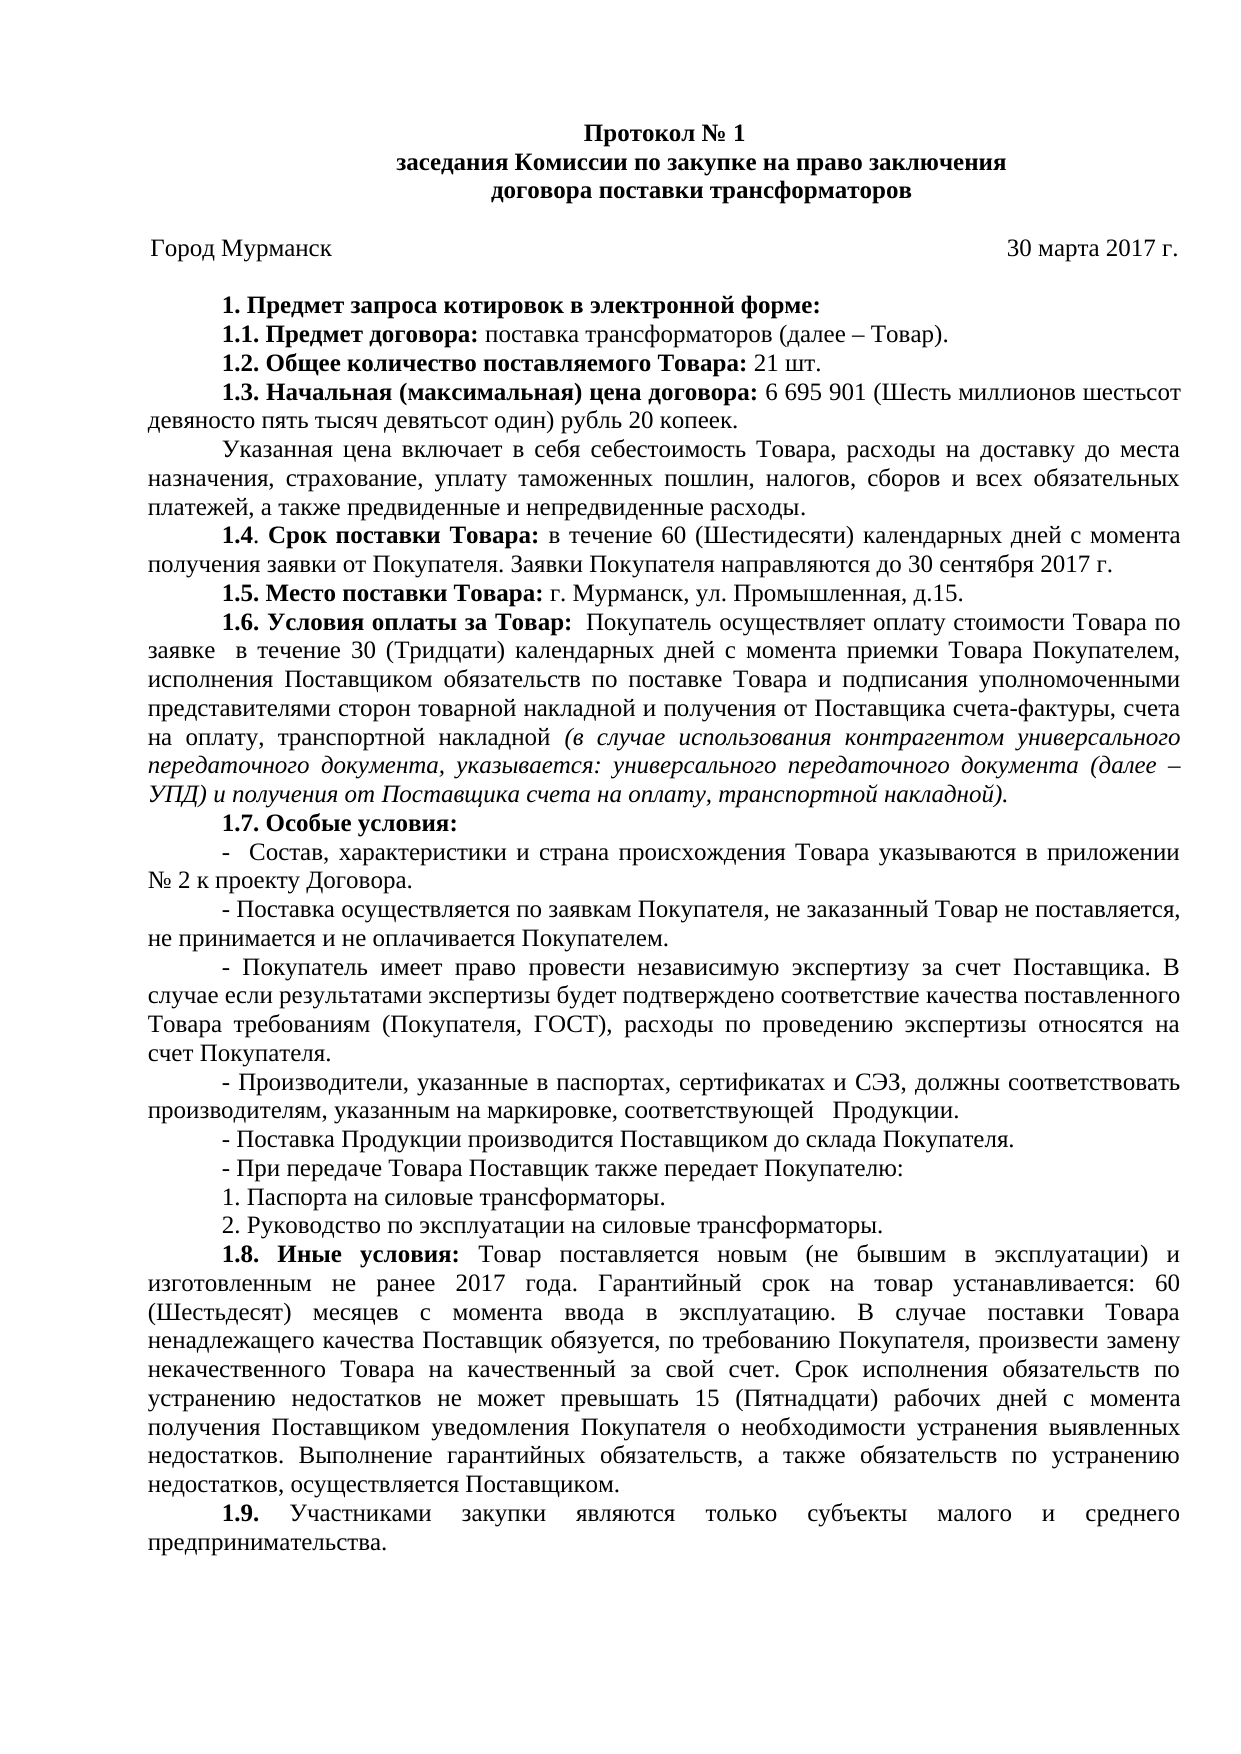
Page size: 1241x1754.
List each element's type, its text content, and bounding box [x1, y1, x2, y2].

text 1.4. Срок поставки Товара: в течение 60 (Шестидесяти) календарных дней с момента получения заявки от Покупателя. Заявки Покупателя направляются до 30 сентября 2017 г. [148, 521, 1181, 578]
text 2. Руководство по эксплуатации на силовые трансформаторы. [148, 1211, 1181, 1239]
text - Производители, указанные в паспортах, сертификатах и СЭЗ, должны соответствовать производителям, указанным на маркировке, соответствующей Продукции. [148, 1067, 1181, 1124]
text 1.7. Особые условия: [148, 808, 1181, 837]
text - Покупатель имеет право провести независимую экспертизу за счет Поставщика. В случае если результатами экспертизы будет подтверждено соответствие качества поставленного Товара требованиям (Покупателя, ГОСТ), расходы по проведению экспертизы относятся на счет Покупателя. [148, 952, 1181, 1067]
text договора поставки трансформаторов [148, 176, 1181, 204]
text Указанная цена включает в себя себестоимость Товара, расходы на доставку до места назначения, страхование, уплату таможенных пошлин, налогов, сборов и всех обязательных платежей, а также предвиденные и непредвиденные расходы. [148, 434, 1181, 521]
list 1.6. Условия оплаты за Товар: Покупатель осуществляет оплату стоимости Товара по заявке в течение 30 (Тридцати) календарных дней с момента приемки Товара Покупателем, исполнения Поставщиком обязательств по поставке Товара и подписания уполномоченными представителями сторон товарной накладной и получения от Поставщика счета-фактуры, счета на оплату, транспортной накладной (в случае использования контрагентом универсального передаточного документа, указывается: универсального передаточного документа (далее – УПД) и получения от Поставщика счета на оплату, транспортной накладной). [148, 607, 1181, 808]
subtitle 1. Предмет запроса котировок в электронной форме: [148, 291, 1181, 319]
text 1.9. Участниками закупки являются только субъекты малого и среднего предпринимательства. [148, 1498, 1181, 1556]
text Протокол № 1 [148, 118, 1181, 147]
text Город Мурманск 30 марта 2017 г. [148, 233, 1181, 262]
text 1.5. Место поставки Товара: г. Мурманск, ул. Промышленная, д.15. [148, 578, 1181, 607]
text - При передаче Товара Поставщик также передает Покупателю: [148, 1153, 1181, 1182]
text - Состав, характеристики и страна происхождения Товара указываются в приложении № 2 к проекту Договора. [148, 837, 1181, 894]
text заседания Комиссии по закупке на право заключения [148, 147, 1181, 176]
text 1.3. Начальная (максимальная) цена договора: 6 695 901 (Шесть миллионов шестьсот девяносто пять тысяч девятьсот один) рубль 20 копеек. [148, 377, 1181, 434]
text 1.1. Предмет договора: поставка трансформаторов (далее – Товар). [148, 319, 1181, 348]
text 1.8. Иные условия: Товар поставляется новым (не бывшим в эксплуатации) и изготовленным не ранее 2017 года. Гарантийный срок на товар устанавливается: 60 (Шестьдесят) месяцев с момента ввода в эксплуатацию. В случае поставки Товара ненадлежащего качества Поставщик обязуется, по требованию Покупателя, произвести замену некачественного Товара на качественный за свой счет. Срок исполнения обязательств по устранению недостатков не может превышать 15 (Пятнадцати) рабочих дней с момента получения Поставщиком уведомления Покупателя о необходимости устранения выявленных недостатков. Выполнение гарантийных обязательств, а также обязательств по устранению недостатков, осуществляется Поставщиком. [148, 1239, 1181, 1498]
text - Поставка Продукции производится Поставщиком до склада Покупателя. [148, 1124, 1181, 1153]
text - Поставка осуществляется по заявкам Покупателя, не заказанный Товар не поставляется, не принимается и не оплачивается Покупателем. [148, 894, 1181, 952]
text 1.2. Общее количество поставляемого Товара: 21 шт. [148, 348, 1181, 377]
text 1. Паспорта на силовые трансформаторы. [148, 1182, 1181, 1211]
